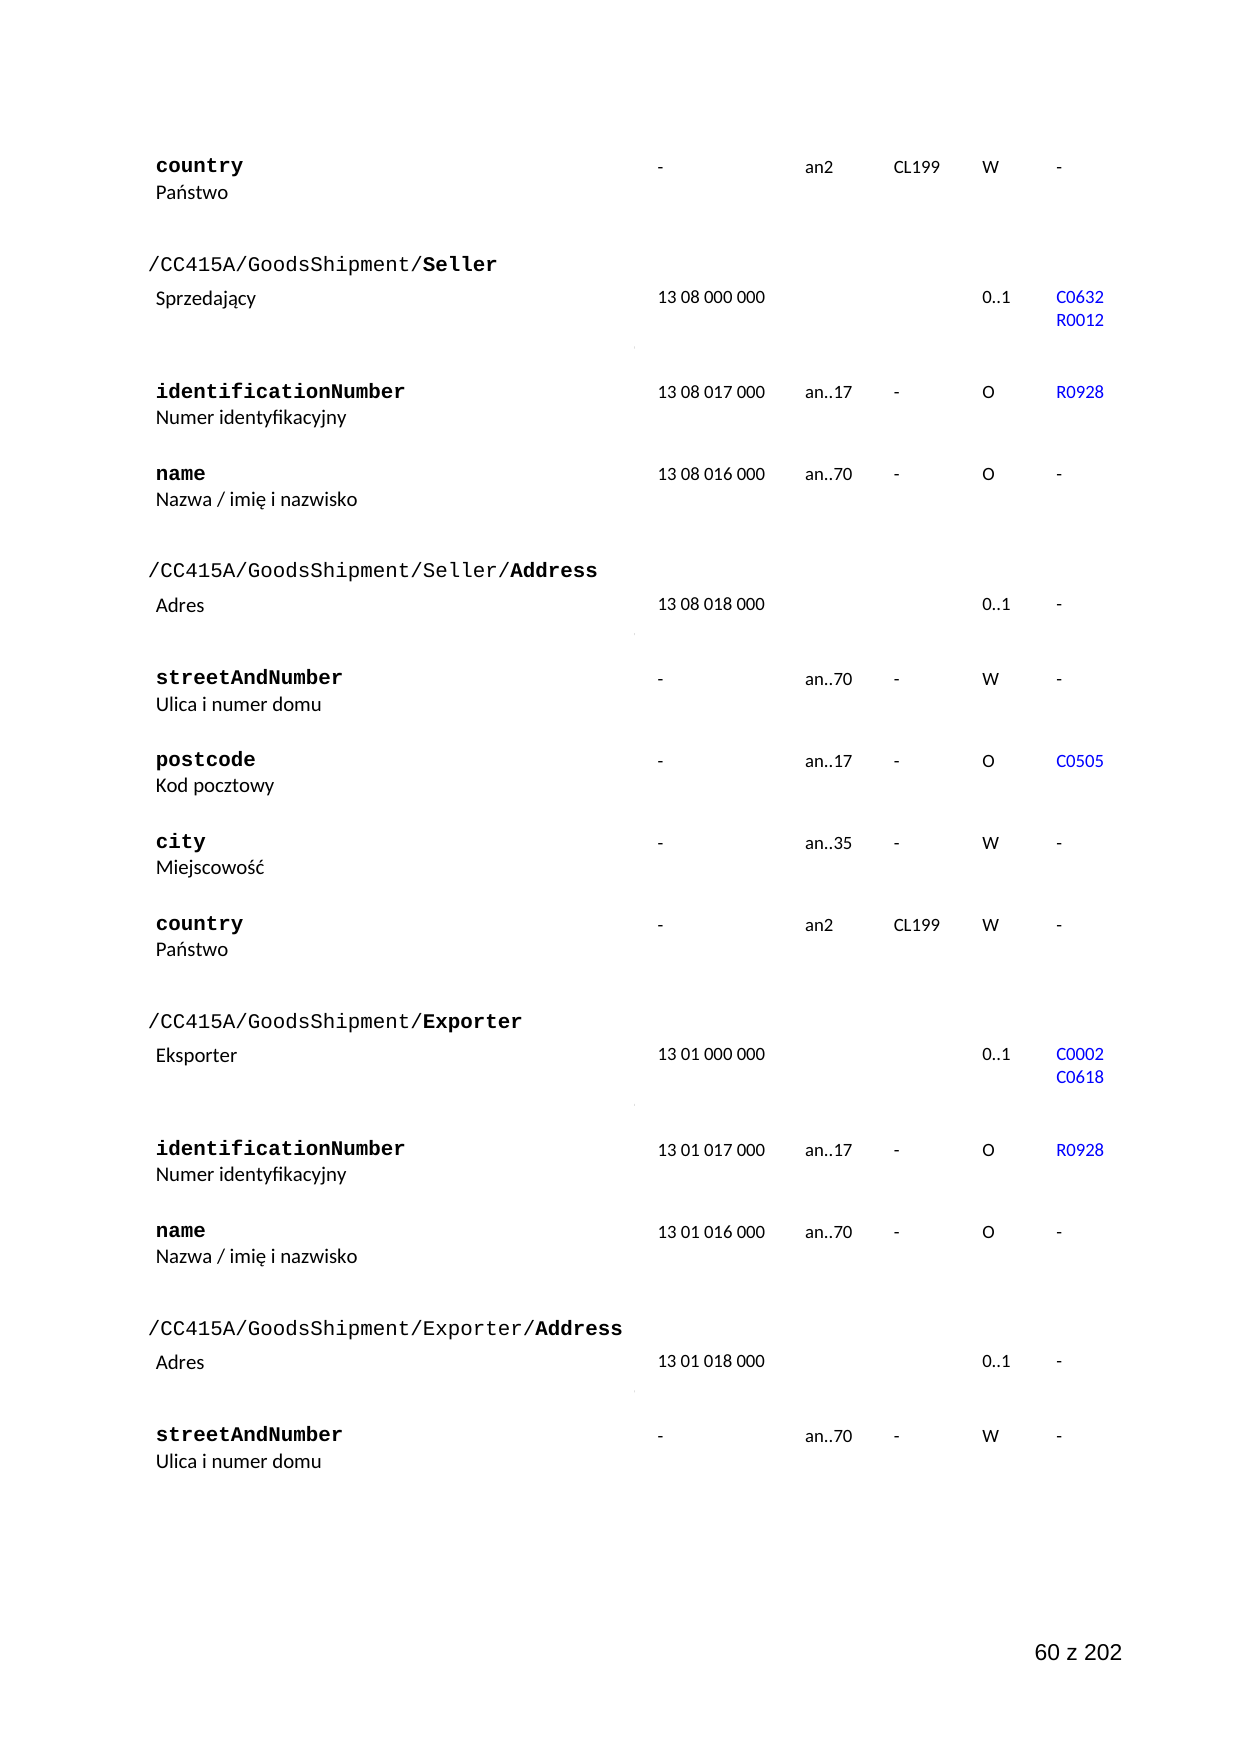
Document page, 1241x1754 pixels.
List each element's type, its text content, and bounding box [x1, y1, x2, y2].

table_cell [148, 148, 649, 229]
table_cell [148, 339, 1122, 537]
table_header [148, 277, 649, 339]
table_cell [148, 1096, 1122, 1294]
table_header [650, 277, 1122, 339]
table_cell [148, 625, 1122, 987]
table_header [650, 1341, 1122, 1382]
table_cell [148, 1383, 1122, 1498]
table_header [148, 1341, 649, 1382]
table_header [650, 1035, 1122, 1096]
text /CC415A/GoodsShipment/Exporter/Address [148, 1318, 1122, 1341]
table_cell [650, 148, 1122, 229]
text /CC415A/GoodsShipment/Seller/Address [148, 561, 1122, 584]
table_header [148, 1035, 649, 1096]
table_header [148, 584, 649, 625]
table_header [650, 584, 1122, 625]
text /CC415A/GoodsShipment/Seller [148, 253, 1122, 277]
text /CC415A/GoodsShipment/Exporter [148, 1011, 1122, 1034]
